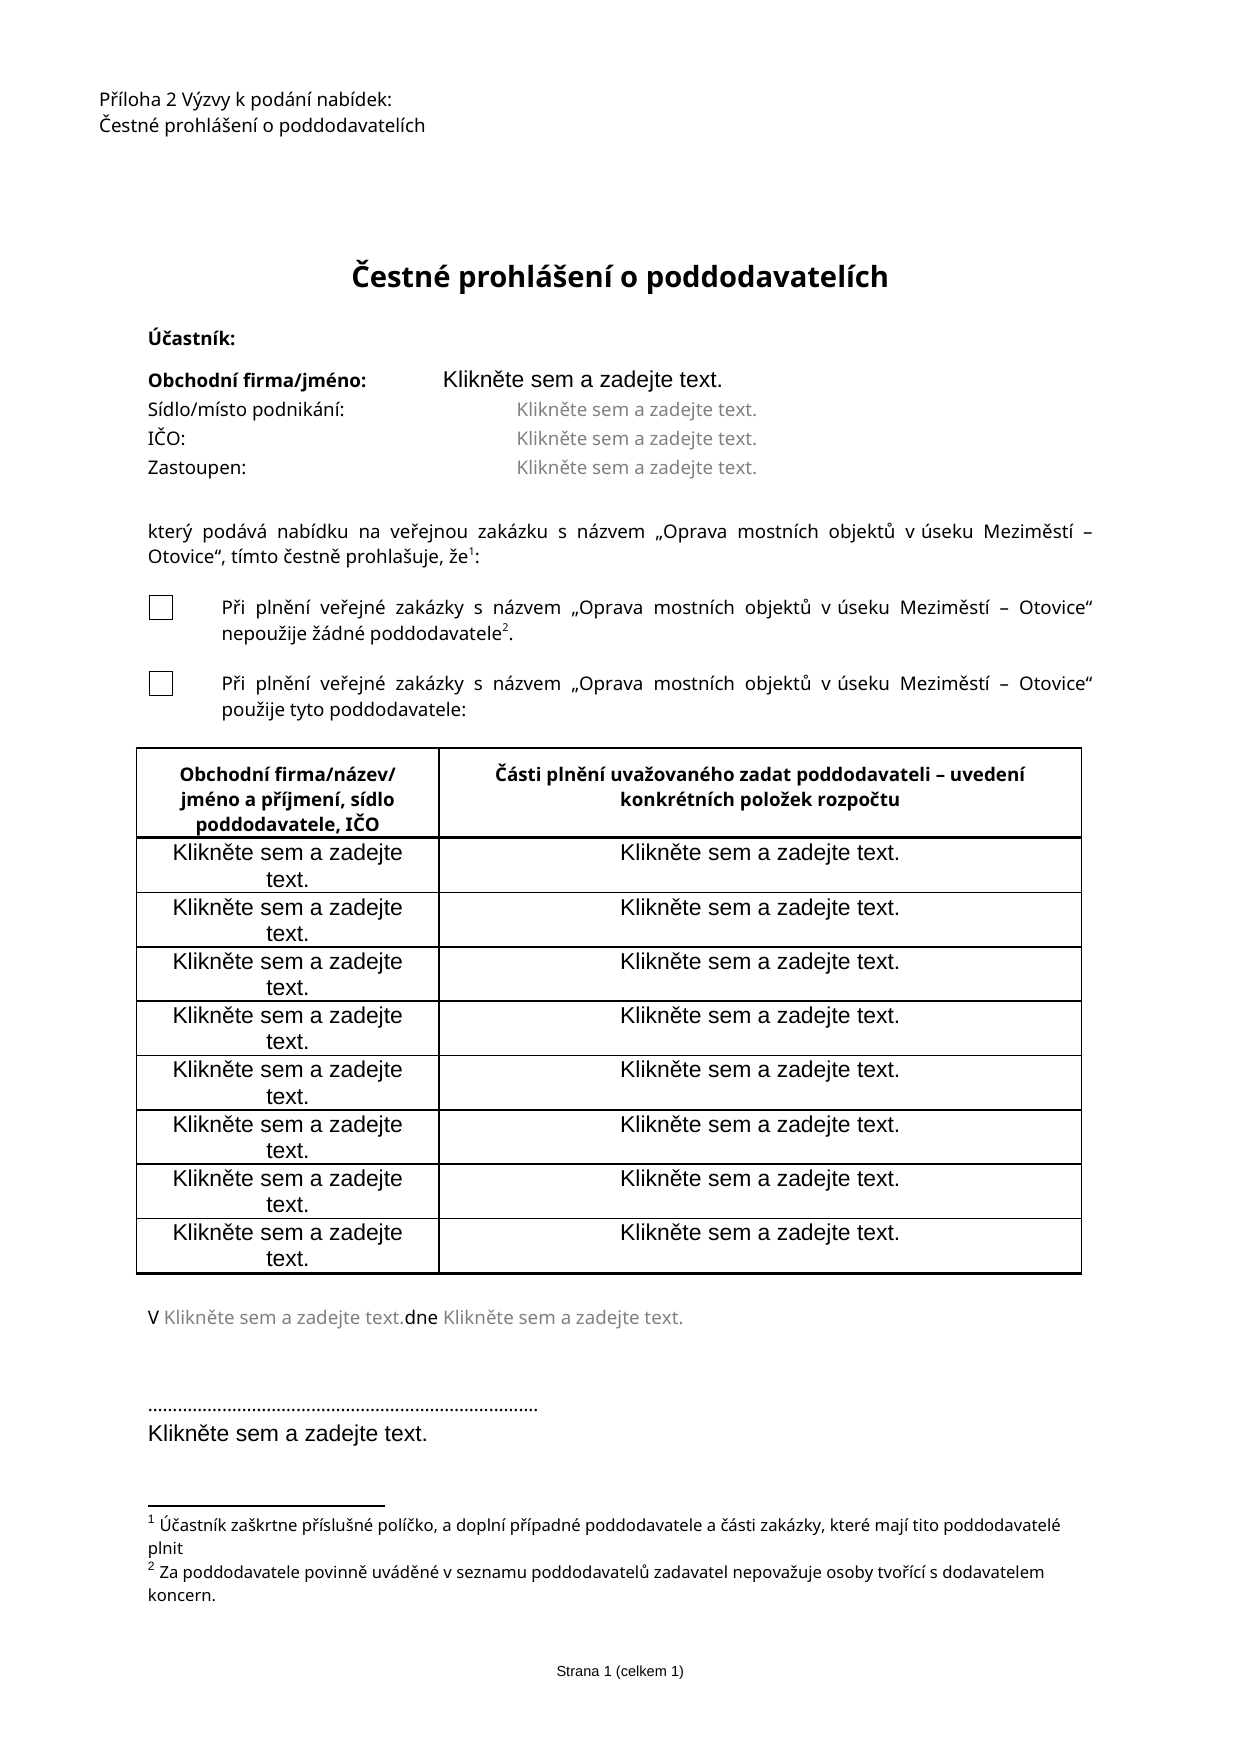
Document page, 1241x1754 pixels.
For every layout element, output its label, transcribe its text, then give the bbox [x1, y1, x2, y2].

text Při plnění veřejné zakázky s názvem „Oprava mostních objektů v úseku Meziměstí – Otovice“ nepoužije žádné poddodavatele. [148, 594, 1093, 645]
text který podává nabídku na veřejnou zakázku s názvem „Oprava mostních objektů v úseku Meziměstí – Otovice“, tímto čestně prohlašuje, že: [148, 518, 1093, 569]
text ……………………………………………………………………. [148, 1388, 1092, 1417]
text Obchodní firma/jméno: [148, 364, 1093, 393]
text V dne [148, 1300, 1092, 1329]
table_header Obchodní firma/název/ jméno a příjmení, sídlo poddodavatele, IČO [137, 749, 438, 836]
text Zastoupen: [148, 451, 1093, 480]
text Při plnění veřejné zakázky s názvem „Oprava mostních objektů v úseku Meziměstí – Otovice“ použije tyto poddodavatele: [148, 670, 1093, 721]
text Účastník: [148, 321, 1093, 352]
text IČO: [148, 422, 1093, 451]
text Sídlo/místo podnikání: [148, 393, 1093, 422]
title Čestné prohlášení o poddodavatelích [148, 256, 1093, 296]
table_header Části plnění uvažovaného zadat poddodavateli – uvedení konkrétních položek rozpočtu [440, 749, 1081, 836]
